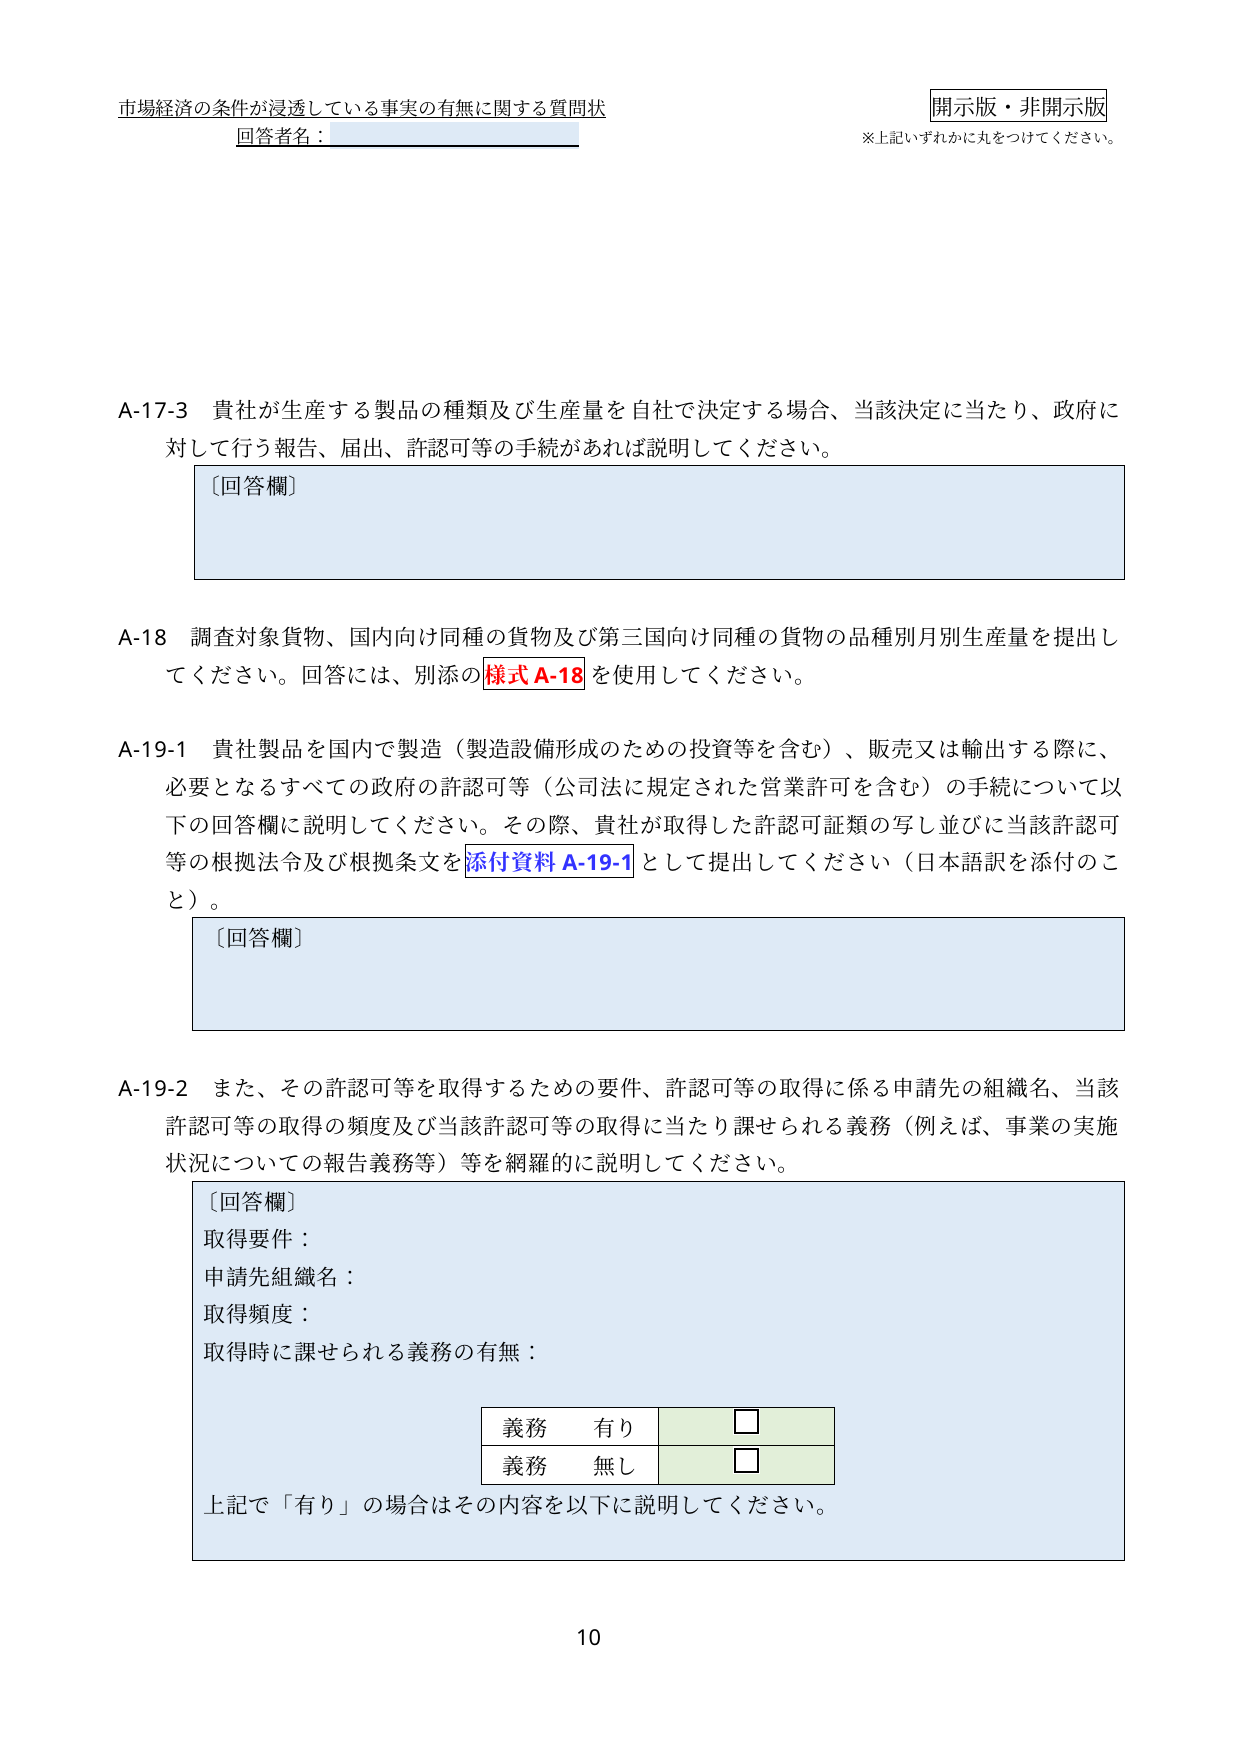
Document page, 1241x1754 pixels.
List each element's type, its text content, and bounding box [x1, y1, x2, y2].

table_header 〔回答欄〕 取得要件： 申請先組織名： 取得頻度： 取得時に課せられる義務の有無： 上記で「有り」の場合はその内容を以下に説明してください。 [193, 1182, 1124, 1560]
table_header 〔回答欄〕 [193, 918, 1124, 1030]
text A-19-1 貴社製品を国内で製造（製造設備形成のための投資等を含む）、販売又は輸出する際に、必要となるすべての政府の許認可等（公司法に規定された営業許可を含む）の手続について以下の回答欄に説明してください。その際、貴社が取得した許認可証類の写し並びに当該許認可等の根拠法令及び根拠条文を添付資料A-19-1として提出してください（日本語訳を添付のこと）。 [118, 730, 1122, 917]
text A-19-2 また、その許認可等を取得するための要件、許認可等の取得に係る申請先の組織名、当該許認可等の取得の頻度及び当該許認可等の取得に当たり課せられる義務（例えば、事業の実施状況についての報告義務等）等を網羅的に説明してください。 [118, 1068, 1122, 1181]
text A-18 調査対象貨物、国内向け同種の貨物及び第三国向け同種の貨物の品種別月別生産量を提出してください。回答には、別添の様式A-18を使用してください。 [118, 617, 1122, 692]
table_header 〔回答欄〕 [195, 466, 1124, 579]
text A-17-3 貴社が生産する製品の種類及び生産量を自社で決定する場合、当該決定に当たり、政府に対して行う報告、届出、許認可等の手続があれば説明してください。 [118, 390, 1122, 465]
